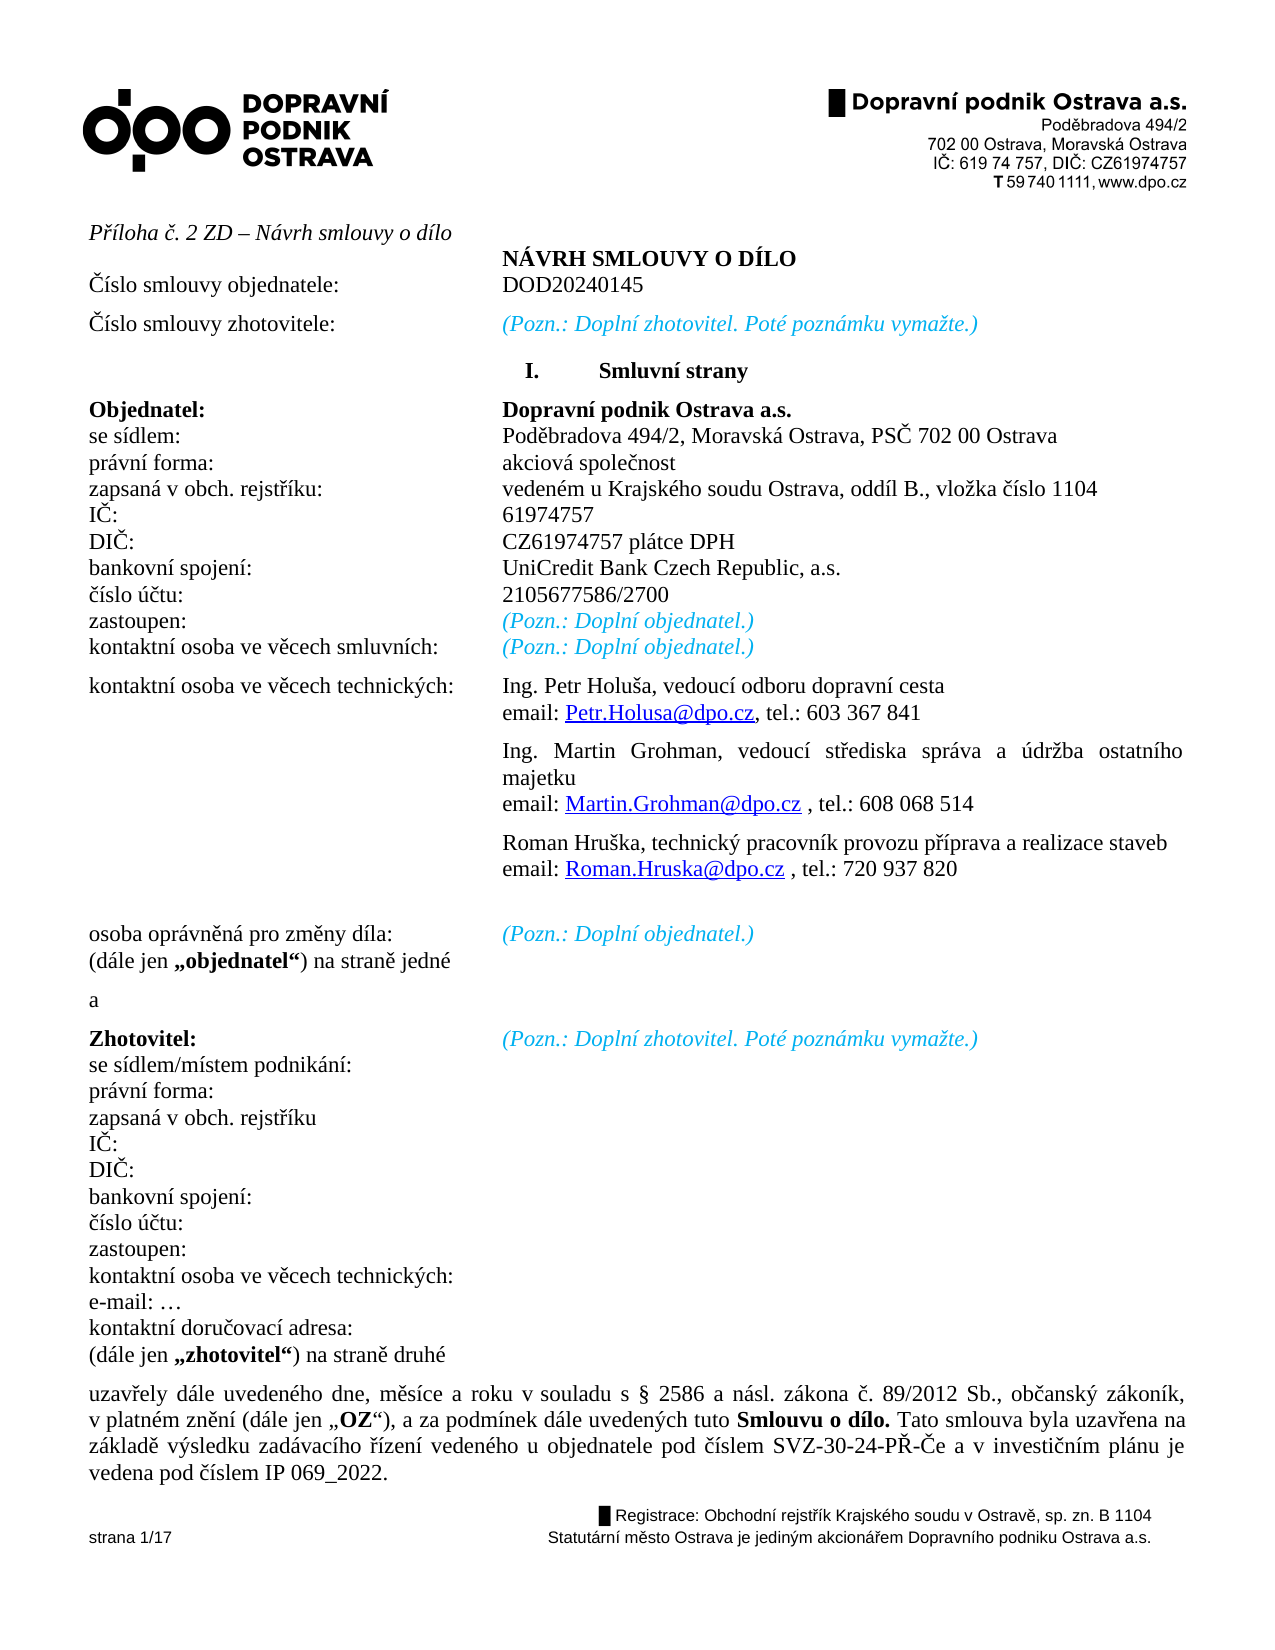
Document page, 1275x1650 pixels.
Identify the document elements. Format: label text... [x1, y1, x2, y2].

picture [828, 89, 1187, 191]
text Ing. Martin Grohman, vedoucí střediska správa a údržba ostatního majetku [89, 737, 1184, 790]
title Příloha č. 2 ZD – Návrh smlouvy o dílo [89, 218, 1184, 245]
text (dále jen „zhotovitel“) na straně druhé [89, 1341, 1184, 1367]
text bankovní spojení: [89, 1183, 1184, 1209]
text email: Martin.Grohman@dpo.cz , tel.: 608 068 514 [89, 790, 1184, 816]
title NÁVRH SMLOUVY O DÍLO [89, 245, 1184, 271]
text bankovní spojení: UniCredit Bank Czech Republic, a.s. [89, 554, 1184, 581]
text uzavřely dále uvedeného dne, měsíce a roku v souladu s § 2586 a násl. zákona č. 89/2012 Sb., občanský zákoník, v platném znění (dále jen „OZ“), a za podmínek dále uvedených tuto Smlouvu o dílo. Tato smlouva byla uzavřena na základě výsledku zadávacího řízení vedeného u objednatele pod číslem SVZ-30-24-PŘ-Če a v investičním plánu je vedena pod číslem IP 069_2022. [89, 1380, 1186, 1485]
text Roman Hruška, technický pracovník provozu příprava a realizace staveb [89, 829, 1184, 855]
text osoba oprávněná pro změny díla: (Pozn.: Doplní objednatel.) [89, 921, 1184, 947]
text IČ: 61974757 [89, 502, 1184, 528]
text email: Roman.Hruska@dpo.cz , tel.: 720 937 820 [89, 855, 1184, 882]
text e-mail: … [89, 1288, 1184, 1314]
text DIČ: CZ61974757 plátce DPH [89, 528, 1184, 554]
text číslo účtu: [89, 1209, 1184, 1235]
text se sídlem/místem podnikání: [89, 1051, 1184, 1077]
text zapsaná v obch. rejstříku: vedeném u Krajského soudu Ostrava, oddíl B., vložka číslo 1104 [89, 475, 1184, 502]
text kontaktní osoba ve věcech technických: Ing. Petr Holuša, vedoucí odboru dopravní cesta [89, 672, 1184, 698]
picture [82, 89, 389, 172]
text právní forma: [89, 1077, 1184, 1104]
text email: Petr.Holusa@dpo.cz, tel.: 603 367 841 [89, 698, 1184, 725]
text Číslo smlouvy zhotovitele: (Pozn.: Doplní zhotovitel. Poté poznámku vymažte.) [89, 310, 1186, 336]
text kontaktní osoba ve věcech smluvních: (Pozn.: Doplní objednatel.) [89, 633, 1184, 660]
text zapsaná v obch. rejstříku [89, 1104, 1184, 1130]
text Číslo smlouvy objednatele: DOD20240145 [89, 271, 1186, 298]
text Zhotovitel: (Pozn.: Doplní zhotovitel. Poté poznámku vymažte.) [89, 1024, 1184, 1051]
text Objednatel: Dopravní podnik Ostrava a.s. [89, 396, 1184, 422]
text právní forma: akciová společnost [89, 449, 1184, 475]
text IČ: [89, 1130, 1184, 1156]
text číslo účtu: 2105677586/2700 [89, 581, 1184, 607]
text kontaktní doručovací adresa: [89, 1314, 1184, 1341]
text zastoupen: (Pozn.: Doplní objednatel.) [89, 607, 1184, 633]
text se sídlem: Poděbradova 494/2, Moravská Ostrava, PSČ 702 00 Ostrava [89, 422, 1184, 449]
text a [89, 986, 1184, 1012]
text kontaktní osoba ve věcech technických: [89, 1262, 1184, 1288]
text DIČ: [89, 1156, 1184, 1183]
text (dále jen „objednatel“) na straně jedné [89, 947, 1184, 973]
text zastoupen: [89, 1235, 1184, 1262]
subtitle Smluvní strany [89, 357, 1184, 384]
